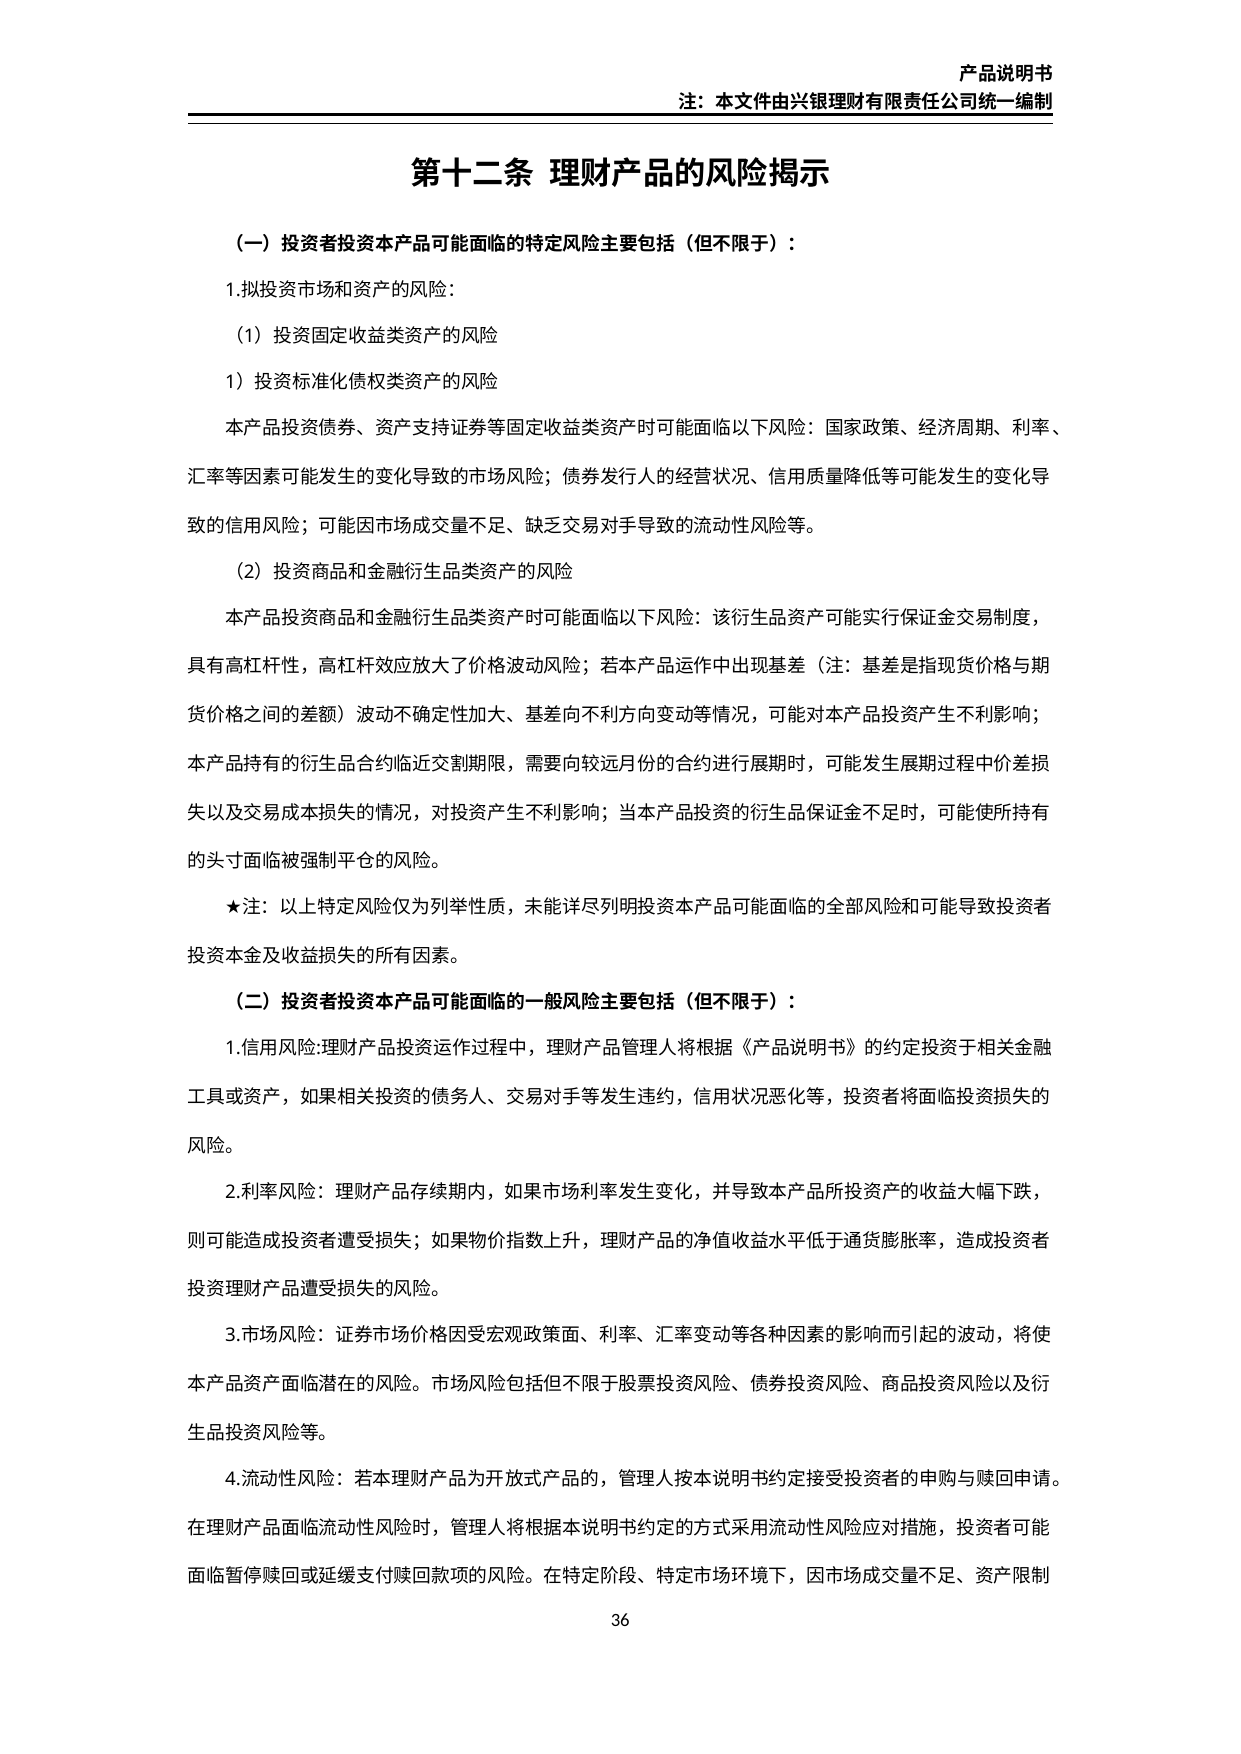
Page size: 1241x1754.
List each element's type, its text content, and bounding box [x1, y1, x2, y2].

text 1）投资标准化债权类资产的风险 [187, 364, 1053, 397]
text 1.拟投资市场和资产的风险： [187, 272, 1053, 304]
text 本产品投资债券、资产支持证券等固定收益类资产时可能面临以下风险：国家政策、经济周期、利率、汇率等因素可能发生的变化导致的市场风险；债券发行人的经营状况、信用质量降低等可能发生的变化导致的信用风险；可能因市场成交量不足、缺乏交易对手导致的流动性风险等。 [187, 410, 1053, 540]
text （2）投资商品和金融衍生品类资产的风险 [187, 554, 1053, 586]
text 本产品投资商品和金融衍生品类资产时可能面临以下风险：该衍生品资产可能实行保证金交易制度，具有高杠杆性，高杠杆效应放大了价格波动风险；若本产品运作中出现基差（注：基差是指现货价格与期货价格之间的差额）波动不确定性加大、基差向不利方向变动等情况，可能对本产品投资产生不利影响；本产品持有的衍生品合约临近交割期限，需要向较远月份的合约进行展期时，可能发生展期过程中价差损失以及交易成本损失的情况，对投资产生不利影响；当本产品投资的衍生品保证金不足时，可能使所持有的头寸面临被强制平仓的风险。 [187, 600, 1053, 876]
text 3.市场风险：证券市场价格因受宏观政策面、利率、汇率变动等各种因素的影响而引起的波动，将使本产品资产面临潜在的风险。市场风险包括但不限于股票投资风险、债券投资风险、商品投资风险以及衍生品投资风险等。 [187, 1317, 1053, 1447]
subtitle 第十二条 理财产品的风险揭示 [187, 138, 1053, 203]
text 1.信用风险:理财产品投资运作过程中，理财产品管理人将根据《产品说明书》的约定投资于相关金融工具或资产，如果相关投资的债务人、交易对手等发生违约，信用状况恶化等，投资者将面临投资损失的风险。 [187, 1030, 1053, 1160]
text 2.利率风险：理财产品存续期内，如果市场利率发生变化，并导致本产品所投资产的收益大幅下跌，则可能造成投资者遭受损失；如果物价指数上升，理财产品的净值收益水平低于通货膨胀率，造成投资者投资理财产品遭受损失的风险。 [187, 1174, 1053, 1304]
text ★注：以上特定风险仅为列举性质，未能详尽列明投资本产品可能面临的全部风险和可能导致投资者投资本金及收益损失的所有因素。 [187, 889, 1053, 971]
text （二）投资者投资本产品可能面临的一般风险主要包括（但不限于）： [187, 984, 1053, 1017]
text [187, 1461, 1053, 1591]
text （1）投资固定收益类资产的风险 [187, 318, 1053, 351]
text （一）投资者投资本产品可能面临的特定风险主要包括（但不限于）： [187, 226, 1053, 258]
